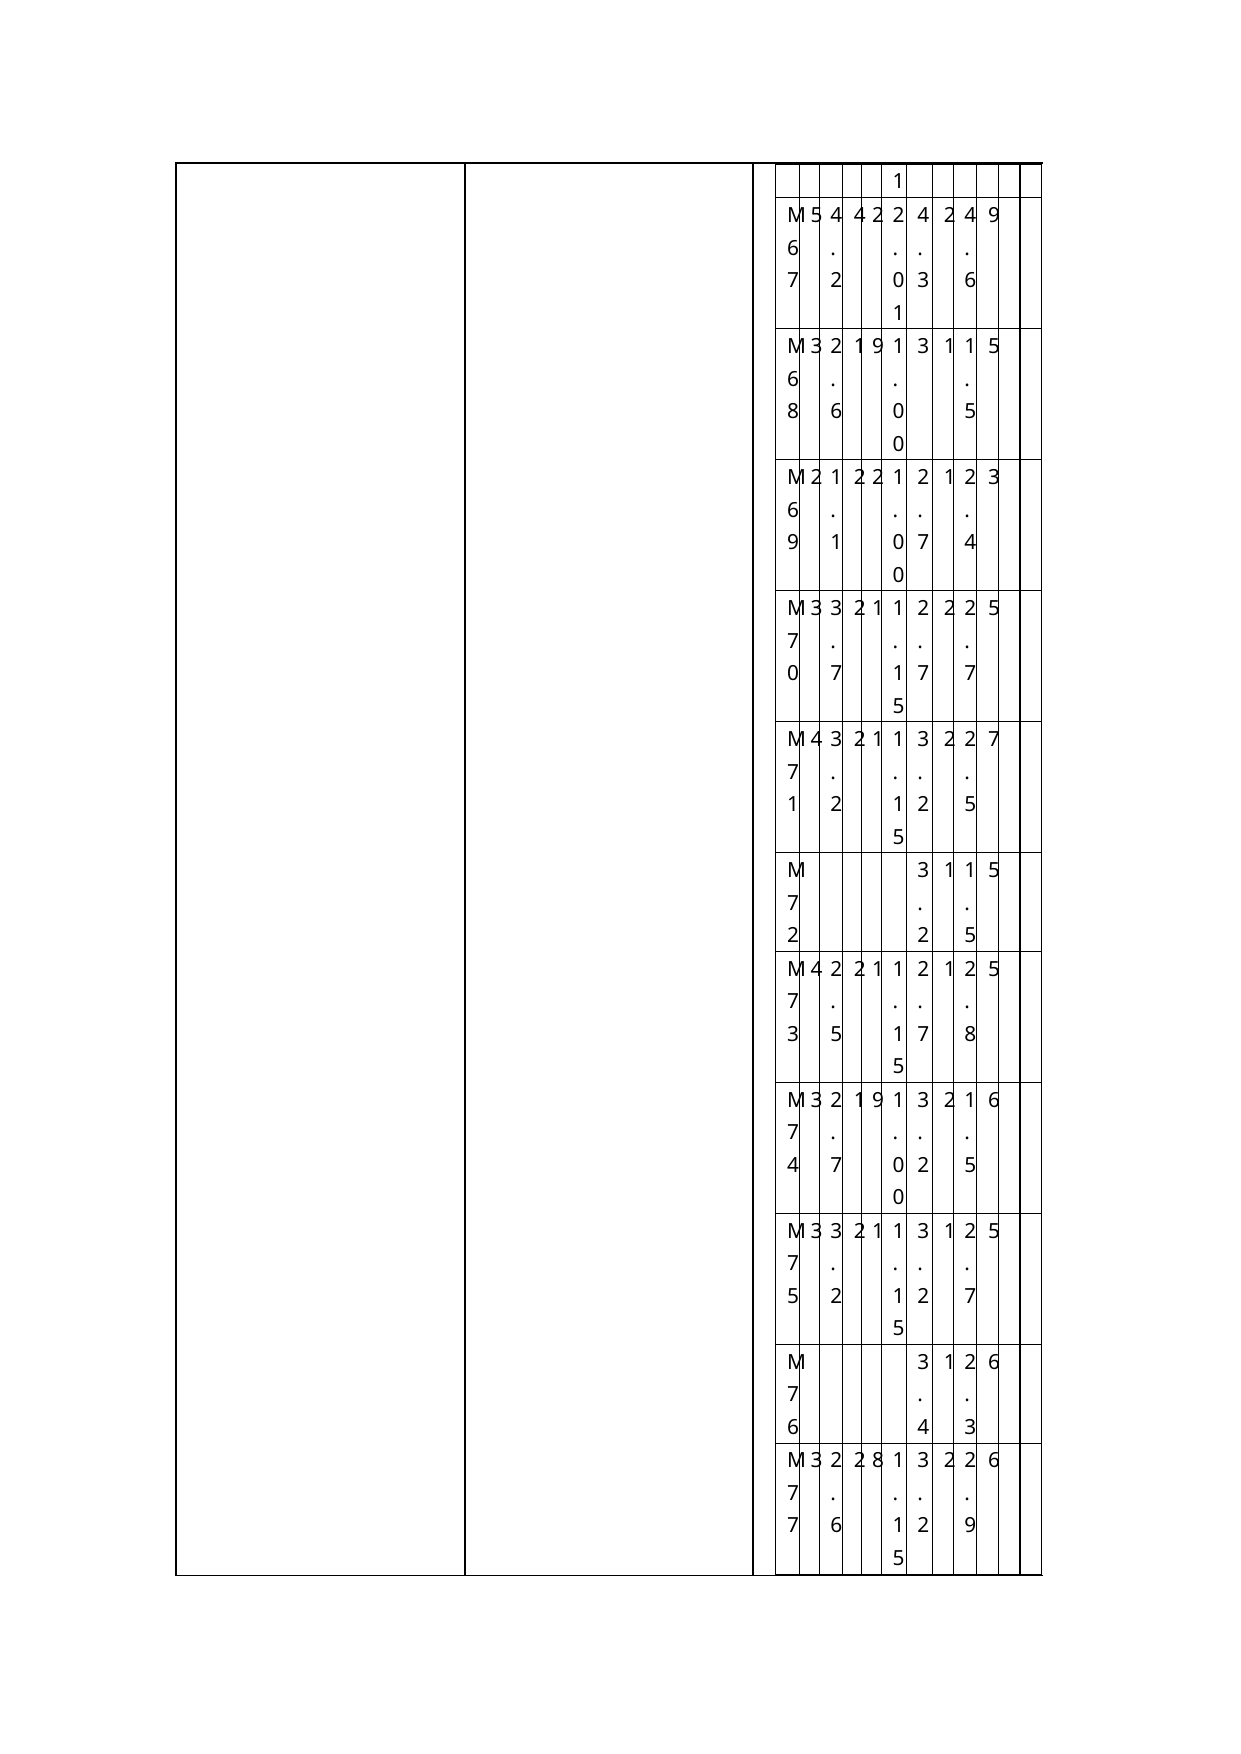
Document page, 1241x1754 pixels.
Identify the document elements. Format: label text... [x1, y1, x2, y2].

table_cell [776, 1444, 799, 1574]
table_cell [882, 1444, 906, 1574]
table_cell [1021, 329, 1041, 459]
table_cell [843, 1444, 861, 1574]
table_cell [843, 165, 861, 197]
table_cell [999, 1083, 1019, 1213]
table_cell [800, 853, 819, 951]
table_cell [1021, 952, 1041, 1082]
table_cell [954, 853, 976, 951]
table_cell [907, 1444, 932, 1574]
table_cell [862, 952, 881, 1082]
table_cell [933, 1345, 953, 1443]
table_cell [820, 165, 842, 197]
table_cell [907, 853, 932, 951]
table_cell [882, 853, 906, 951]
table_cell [754, 164, 775, 1574]
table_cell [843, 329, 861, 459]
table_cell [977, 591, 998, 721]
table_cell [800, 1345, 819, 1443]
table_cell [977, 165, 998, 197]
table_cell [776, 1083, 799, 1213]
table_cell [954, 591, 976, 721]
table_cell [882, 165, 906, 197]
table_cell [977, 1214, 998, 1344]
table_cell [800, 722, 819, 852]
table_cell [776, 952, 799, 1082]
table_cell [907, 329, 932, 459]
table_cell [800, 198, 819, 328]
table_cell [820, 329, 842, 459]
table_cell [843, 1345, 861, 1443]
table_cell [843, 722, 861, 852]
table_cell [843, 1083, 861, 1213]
table_cell 1 [177, 164, 464, 1574]
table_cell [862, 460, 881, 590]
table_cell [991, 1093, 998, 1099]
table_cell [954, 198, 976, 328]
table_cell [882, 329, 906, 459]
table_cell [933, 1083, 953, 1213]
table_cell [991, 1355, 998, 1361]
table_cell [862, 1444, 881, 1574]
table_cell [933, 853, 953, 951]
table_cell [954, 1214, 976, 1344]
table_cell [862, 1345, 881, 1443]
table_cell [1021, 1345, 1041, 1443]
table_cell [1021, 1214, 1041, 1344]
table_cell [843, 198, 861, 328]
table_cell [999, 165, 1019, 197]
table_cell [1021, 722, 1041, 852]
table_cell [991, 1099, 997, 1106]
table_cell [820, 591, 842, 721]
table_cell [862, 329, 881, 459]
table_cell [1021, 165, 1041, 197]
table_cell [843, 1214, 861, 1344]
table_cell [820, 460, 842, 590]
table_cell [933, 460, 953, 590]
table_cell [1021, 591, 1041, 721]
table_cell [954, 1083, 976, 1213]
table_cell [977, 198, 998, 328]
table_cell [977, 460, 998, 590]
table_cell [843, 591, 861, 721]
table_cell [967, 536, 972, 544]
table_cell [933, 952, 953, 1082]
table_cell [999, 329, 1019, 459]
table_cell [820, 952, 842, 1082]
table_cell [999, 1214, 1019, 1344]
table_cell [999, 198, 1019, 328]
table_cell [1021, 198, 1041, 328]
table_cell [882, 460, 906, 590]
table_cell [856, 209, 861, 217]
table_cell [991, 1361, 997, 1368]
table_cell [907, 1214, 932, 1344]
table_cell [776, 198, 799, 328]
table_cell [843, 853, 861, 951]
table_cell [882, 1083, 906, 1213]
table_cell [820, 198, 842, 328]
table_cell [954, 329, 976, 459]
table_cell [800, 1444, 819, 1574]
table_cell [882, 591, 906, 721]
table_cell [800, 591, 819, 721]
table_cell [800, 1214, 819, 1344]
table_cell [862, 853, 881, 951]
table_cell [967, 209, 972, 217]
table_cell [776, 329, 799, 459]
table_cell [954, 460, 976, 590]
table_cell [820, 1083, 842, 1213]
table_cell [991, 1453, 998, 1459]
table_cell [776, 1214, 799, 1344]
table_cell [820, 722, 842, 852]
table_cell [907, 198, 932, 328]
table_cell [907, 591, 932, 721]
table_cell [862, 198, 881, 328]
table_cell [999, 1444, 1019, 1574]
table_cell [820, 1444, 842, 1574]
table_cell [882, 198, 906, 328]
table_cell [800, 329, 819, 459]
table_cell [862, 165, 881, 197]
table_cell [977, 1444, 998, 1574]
table_cell [466, 164, 752, 1574]
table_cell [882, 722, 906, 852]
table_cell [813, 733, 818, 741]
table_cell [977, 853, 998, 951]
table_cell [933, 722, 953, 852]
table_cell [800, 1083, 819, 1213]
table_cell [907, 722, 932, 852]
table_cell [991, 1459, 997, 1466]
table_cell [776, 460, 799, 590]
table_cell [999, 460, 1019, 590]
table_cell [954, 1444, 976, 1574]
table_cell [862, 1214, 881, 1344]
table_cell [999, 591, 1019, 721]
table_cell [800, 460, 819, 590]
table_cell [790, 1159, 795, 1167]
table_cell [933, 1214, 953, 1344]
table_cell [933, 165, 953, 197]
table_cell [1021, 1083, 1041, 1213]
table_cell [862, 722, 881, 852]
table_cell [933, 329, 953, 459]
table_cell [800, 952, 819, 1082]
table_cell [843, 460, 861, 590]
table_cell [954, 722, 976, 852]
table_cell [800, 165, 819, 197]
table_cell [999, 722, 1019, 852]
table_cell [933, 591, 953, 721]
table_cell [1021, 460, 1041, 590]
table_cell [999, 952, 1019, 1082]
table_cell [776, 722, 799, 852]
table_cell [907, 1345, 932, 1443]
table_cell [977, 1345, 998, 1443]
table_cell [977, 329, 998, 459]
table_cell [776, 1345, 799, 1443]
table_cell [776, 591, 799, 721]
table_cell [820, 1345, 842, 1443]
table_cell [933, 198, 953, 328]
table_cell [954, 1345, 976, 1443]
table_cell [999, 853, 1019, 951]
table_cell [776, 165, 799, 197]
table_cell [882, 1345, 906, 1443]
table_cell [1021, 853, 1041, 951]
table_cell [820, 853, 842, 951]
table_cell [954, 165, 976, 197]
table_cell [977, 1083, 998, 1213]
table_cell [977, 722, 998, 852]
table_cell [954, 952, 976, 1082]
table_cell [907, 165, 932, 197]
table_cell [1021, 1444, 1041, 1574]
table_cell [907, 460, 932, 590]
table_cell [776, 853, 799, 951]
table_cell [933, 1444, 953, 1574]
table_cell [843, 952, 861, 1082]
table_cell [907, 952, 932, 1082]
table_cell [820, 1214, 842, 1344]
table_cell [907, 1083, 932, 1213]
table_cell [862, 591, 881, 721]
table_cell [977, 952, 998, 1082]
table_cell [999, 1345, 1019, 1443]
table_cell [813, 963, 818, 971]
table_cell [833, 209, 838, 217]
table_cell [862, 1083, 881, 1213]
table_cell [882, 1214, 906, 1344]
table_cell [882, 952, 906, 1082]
